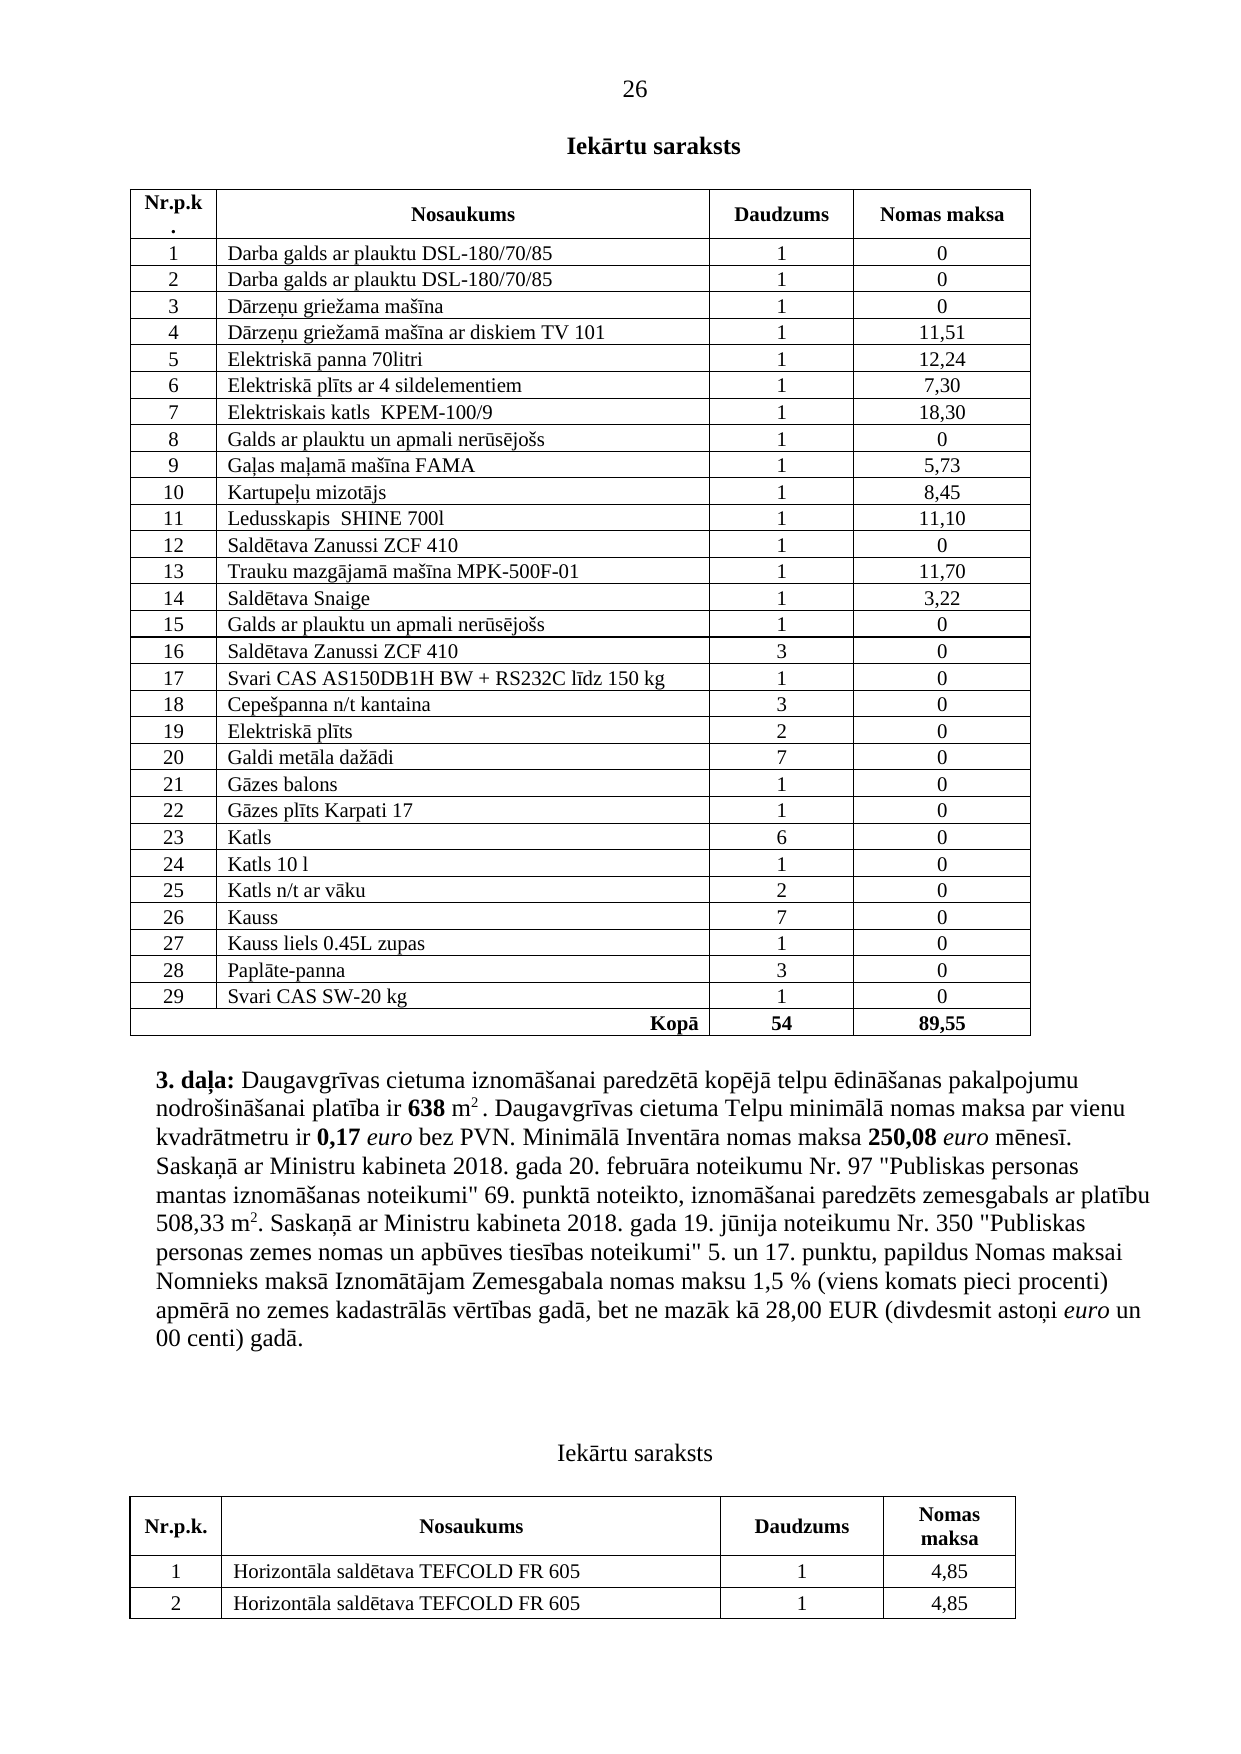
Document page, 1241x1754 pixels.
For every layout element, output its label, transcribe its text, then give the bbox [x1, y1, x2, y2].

table_header Nosaukums [222, 1497, 720, 1555]
table_cell Katls n/t ar vāku [217, 877, 709, 902]
table_cell 1 [710, 531, 853, 557]
table_cell 1 [131, 1556, 221, 1587]
table_cell 0 [854, 983, 1030, 1008]
table_header Daudzums [721, 1497, 883, 1555]
table_cell 29 [131, 983, 216, 1008]
table_cell 1 [710, 372, 853, 397]
table_cell Dārzeņu griežamā mašīna ar diskiem TV 101 [217, 319, 709, 344]
table_cell 18,30 [854, 399, 1030, 424]
table_cell Paplāte-panna [217, 956, 709, 982]
table_cell 4,85 [884, 1556, 1015, 1587]
table_cell 1 [710, 345, 853, 371]
table_cell Saldētava Zanussi ZCF 410 [217, 531, 709, 557]
table_cell 1 [710, 558, 853, 583]
table_cell 54 [710, 1009, 853, 1035]
table_cell Dārzeņu griežama mašīna [217, 292, 709, 318]
table_cell 4 [131, 319, 216, 344]
table_cell Galds ar plauktu un apmali nerūsējošs [217, 611, 709, 636]
table_cell 2 [131, 266, 216, 291]
table_cell 14 [131, 584, 216, 610]
table_cell Svari CAS SW-20 kg [217, 983, 709, 1008]
table_cell 0 [854, 292, 1030, 318]
table_cell 20 [131, 744, 216, 769]
table_header Daudzums [710, 190, 853, 238]
table_cell Elektriskais katls KPEM-100/9 [217, 399, 709, 424]
table_cell 6 [710, 824, 853, 849]
list Iekārtu saraksts [156, 131, 1152, 160]
table_cell 0 [854, 850, 1030, 876]
table_cell 28 [131, 956, 216, 982]
table_cell Kopā [131, 1009, 709, 1035]
table_cell 0 [854, 824, 1030, 849]
table_cell Kauss liels 0.45L zupas [217, 930, 709, 955]
table_cell 3 [131, 292, 216, 318]
table_cell 3,22 [854, 584, 1030, 610]
table_cell 1 [710, 930, 853, 955]
table_cell 1 [721, 1588, 883, 1618]
table_cell 18 [131, 691, 216, 716]
table_cell Kartupeļu mizotājs [217, 478, 709, 504]
table_cell 17 [131, 664, 216, 689]
table_header Nr.p.k. [131, 190, 216, 238]
table_cell Gāzes balons [217, 770, 709, 796]
table_cell 13 [131, 558, 216, 583]
table_cell Galds ar plauktu un apmali nerūsējošs [217, 425, 709, 451]
table_cell 1 [710, 664, 853, 689]
table_cell 0 [854, 770, 1030, 796]
table_cell 21 [131, 770, 216, 796]
table_cell 1 [710, 266, 853, 291]
table_cell Katls [217, 824, 709, 849]
table_cell 12 [131, 531, 216, 557]
table_cell 0 [854, 691, 1030, 716]
table_cell 0 [854, 531, 1030, 557]
table_cell 1 [721, 1556, 883, 1587]
table_cell 1 [710, 425, 853, 451]
table_cell Elektriskā plīts ar 4 sildelementiem [217, 372, 709, 397]
table_cell Galdi metāla dažādi [217, 744, 709, 769]
table_cell 0 [854, 717, 1030, 743]
table_cell 19 [131, 717, 216, 743]
table_cell 1 [710, 452, 853, 477]
table_cell 0 [854, 956, 1030, 982]
table_cell 22 [131, 797, 216, 822]
table_cell 1 [710, 319, 853, 344]
table_cell 11 [131, 505, 216, 530]
table_cell 3 [710, 691, 853, 716]
table_cell Trauku mazgājamā mašīna MPK-500F-01 [217, 558, 709, 583]
table_cell 1 [710, 399, 853, 424]
table_cell Ledusskapis SHINE 700l [217, 505, 709, 530]
table_cell 1 [710, 770, 853, 796]
table_cell 27 [131, 930, 216, 955]
table_cell 3 [710, 638, 853, 663]
table_cell 1 [710, 239, 853, 264]
table_cell Saldētava Snaige [217, 584, 709, 610]
table_cell Cepešpanna n/t kantaina [217, 691, 709, 716]
list 3. daļa: Daugavgrīvas cietuma iznomāšanai paredzētā kopējā telpu ēdināšanas pakalpojumu nodrošināšanai platība ir 638 m2 . Daugavgrīvas cietuma Telpu minimālā nomas maksa par vienu kvadrātmetru ir 0,17 euro bez PVN. Minimālā Inventāra nomas maksa 250,08 euro mēnesī. Saskaņā ar Ministru kabineta 2018. gada 20. februāra noteikumu Nr. 97 "Publiskas personas mantas iznomāšanas noteikumi" 69. punktā noteikto, iznomāšanai paredzēts zemesgabals ar platību 508,33 m2. Saskaņā ar Ministru kabineta 2018. gada 19. jūnija noteikumu Nr. 350 "Publiskas personas zemes nomas un apbūves tiesības noteikumi" 5. un 17. punktu, papildus Nomas maksai Nomnieks maksā Iznomātājam Zemesgabala nomas maksu 1,5 % (viens komats pieci procenti) apmērā no zemes kadastrālās vērtības gadā, bet ne mazāk kā 28,00 EUR (divdesmit astoņi euro un 00 centi) gadā. [156, 1065, 1152, 1352]
table_cell 16 [131, 638, 216, 663]
table_cell 0 [854, 239, 1030, 264]
table_cell 89,55 [854, 1009, 1030, 1035]
table_header Nosaukums [217, 190, 709, 238]
table_cell 0 [854, 425, 1030, 451]
table_cell 1 [710, 797, 853, 822]
table_cell 10 [131, 478, 216, 504]
table_cell 0 [854, 797, 1030, 822]
table_cell 6 [131, 372, 216, 397]
table_cell Svari CAS AS150DB1H BW + RS232C līdz 150 kg [217, 664, 709, 689]
table_cell 0 [854, 903, 1030, 929]
table_cell 1 [710, 505, 853, 530]
table_cell 1 [710, 584, 853, 610]
table_cell 12,24 [854, 345, 1030, 371]
table_cell 2 [131, 1588, 221, 1618]
table_cell 0 [854, 664, 1030, 689]
table_cell Saldētava Zanussi ZCF 410 [217, 638, 709, 663]
table_header Nomas maksa [854, 190, 1030, 238]
table_cell 11,51 [854, 319, 1030, 344]
table_cell 7,30 [854, 372, 1030, 397]
table_cell Elektriskā plīts [217, 717, 709, 743]
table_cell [222, 1588, 720, 1618]
table_cell Darba galds ar plauktu DSL-180/70/85 [217, 239, 709, 264]
table_cell 5,73 [854, 452, 1030, 477]
table_cell 4,85 [884, 1588, 1015, 1618]
table_cell 15 [131, 611, 216, 636]
table_cell 0 [854, 266, 1030, 291]
table_cell 11,70 [854, 558, 1030, 583]
table_cell 0 [854, 611, 1030, 636]
table_cell 1 [710, 478, 853, 504]
table_cell 1 [710, 292, 853, 318]
table_cell 1 [710, 611, 853, 636]
table_header Nr.p.k. [131, 1497, 221, 1555]
table_cell 9 [131, 452, 216, 477]
table_cell 8,45 [854, 478, 1030, 504]
table_cell 7 [710, 744, 853, 769]
table_cell 7 [131, 399, 216, 424]
table_header Nomas maksa [884, 1497, 1015, 1555]
table_cell 26 [131, 903, 216, 929]
table_cell 7 [710, 903, 853, 929]
table_cell 8 [131, 425, 216, 451]
table_cell Darba galds ar plauktu DSL-180/70/85 [217, 266, 709, 291]
table_cell 0 [854, 744, 1030, 769]
table_cell 3 [710, 956, 853, 982]
table_cell Katls 10 l [217, 850, 709, 876]
table_cell Gāzes plīts Karpati 17 [217, 797, 709, 822]
table_cell 23 [131, 824, 216, 849]
table_cell 2 [710, 877, 853, 902]
table_cell 25 [131, 877, 216, 902]
table_cell 0 [854, 638, 1030, 663]
table_cell 1 [710, 850, 853, 876]
table_cell 2 [710, 717, 853, 743]
table_cell 0 [854, 877, 1030, 902]
table_cell Kauss [217, 903, 709, 929]
table_cell 11,10 [854, 505, 1030, 530]
text Iekārtu saraksts [118, 1438, 1152, 1467]
table_cell 0 [854, 930, 1030, 955]
table_cell Horizontāla saldētava TEFCOLD FR 605 [222, 1556, 720, 1587]
table_cell 5 [131, 345, 216, 371]
table_cell 24 [131, 850, 216, 876]
table_cell 1 [710, 983, 853, 1008]
table_cell 1 [131, 239, 216, 264]
table_cell Gaļas maļamā mašīna FAMA [217, 452, 709, 477]
table_cell Elektriskā panna 70litri [217, 345, 709, 371]
